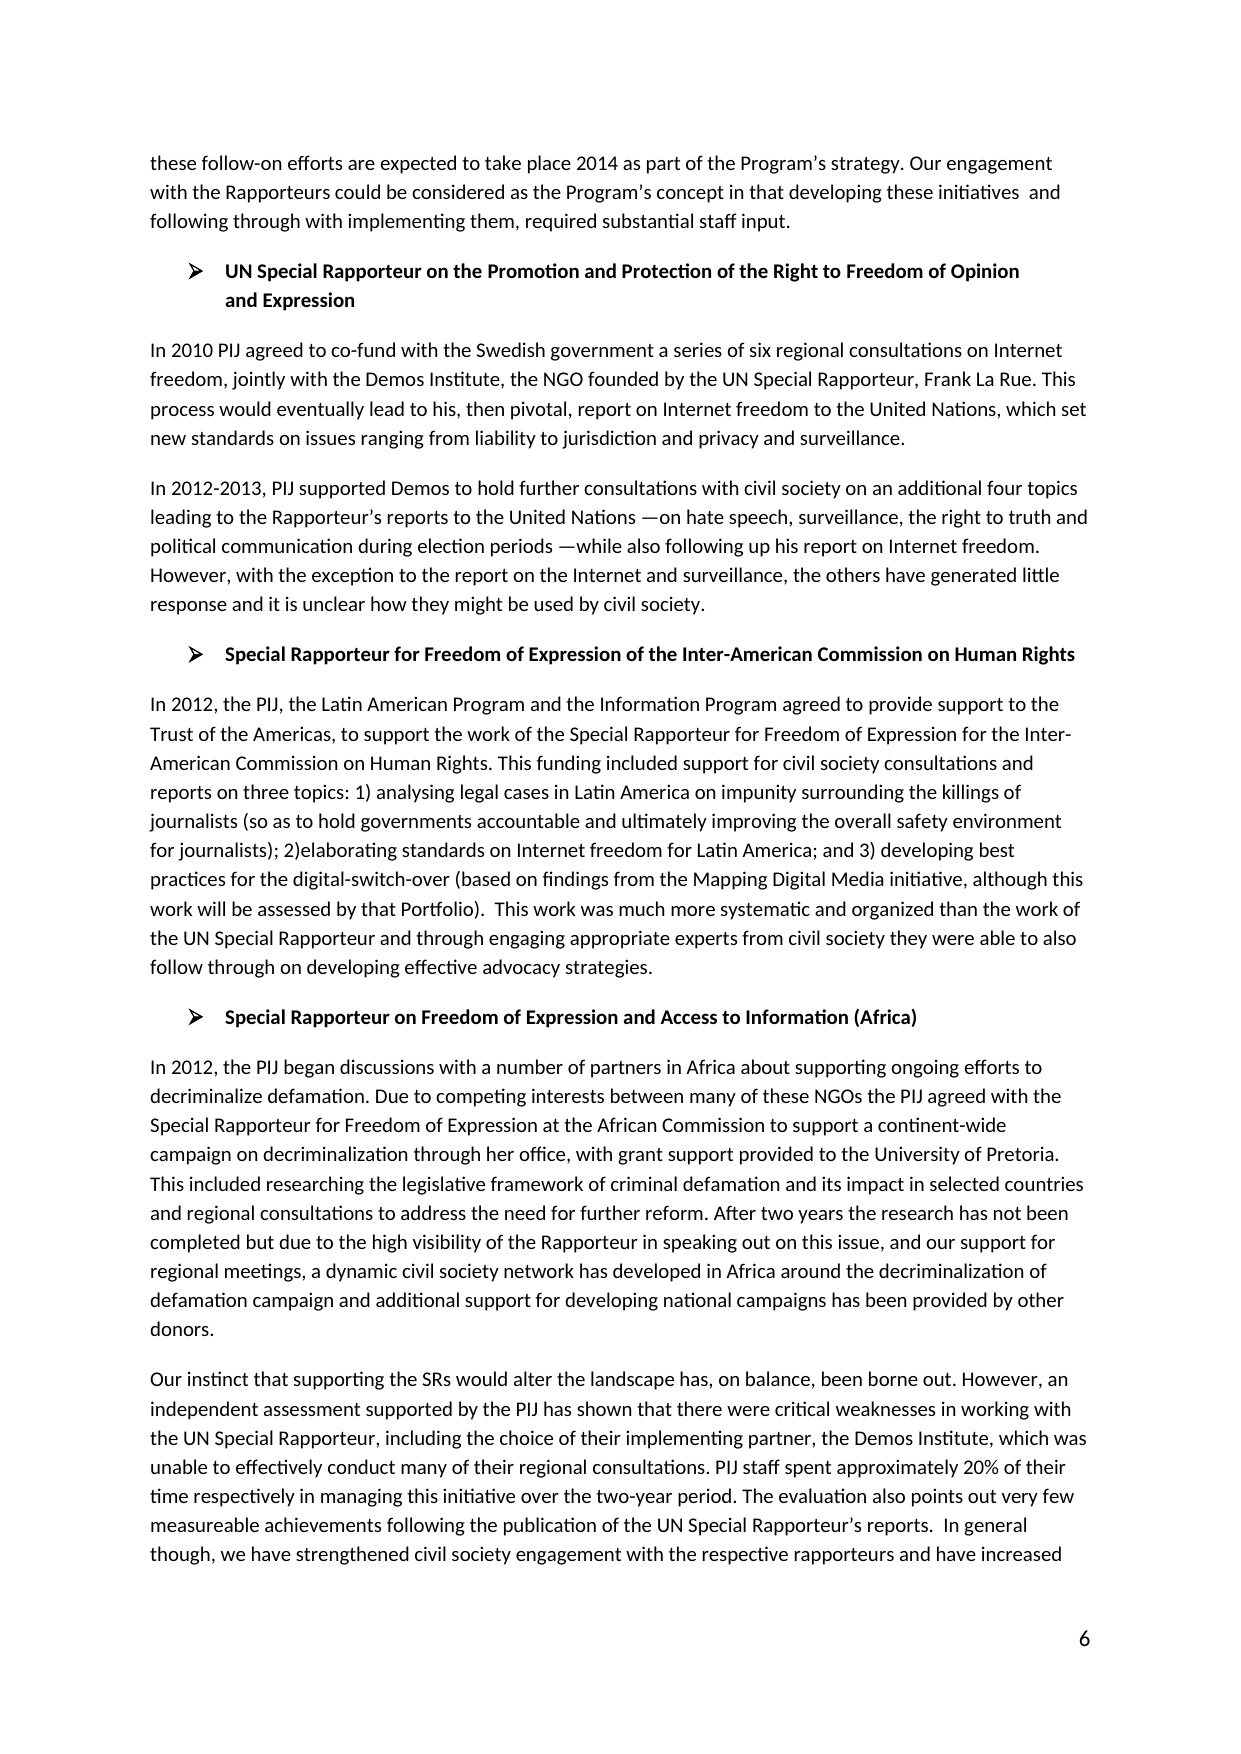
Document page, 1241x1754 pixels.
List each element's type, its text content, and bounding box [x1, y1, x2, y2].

text In 2010 PIJ agreed to co-fund with the Swedish government a series of six regional consultations on Internet freedom, jointly with the Demos Institute, the NGO founded by the UN Special Rapporteur, Frank La Rue. This process would eventually lead to his, then pivotal, report on Internet freedom to the United Nations, which set new standards on issues ranging from liability to jurisdiction and privacy and surveillance. [150, 337, 1090, 450]
text In 2012, the PIJ, the Latin American Program and the Information Program agreed to provide support to the Trust of the Americas, to support the work of the Special Rapporteur for Freedom of Expression for the Inter-American Commission on Human Rights. This funding included support for civil society consultations and reports on three topics: 1) analysing legal cases in Latin America on impunity surrounding the killings of journalists (so as to hold governments accountable and ultimately improving the overall safety environment for journalists); 2)elaborating standards on Internet freedom for Latin America; and 3) developing best practices for the digital-switch-over (based on findings from the Mapping Digital Media initiative, although this work will be assessed by that Portfolio). This work was much more systematic and organized than the work of the UN Special Rapporteur and through engaging appropriate experts from civil society they were able to also follow through on developing effective advocacy strategies. [150, 692, 1090, 979]
list UN Special Rapporteur on the Promotion and Protection of the Right to Freedom of Opinion and Expression [187, 258, 1090, 313]
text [150, 150, 1090, 234]
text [150, 1367, 1090, 1567]
list Special Rapporteur on Freedom of Expression and Access to Information (Africa) [187, 1004, 1090, 1029]
text In 2012-2013, PIJ supported Demos to hold further consultations with civil society on an additional four topics leading to the Rapporteur’s reports to the United Nations —on hate speech, surveillance, the right to truth and political communication during election periods —while also following up his report on Internet freedom. However, with the exception to the report on the Internet and surveillance, the others have generated little response and it is unclear how they might be used by civil society. [150, 475, 1090, 617]
text In 2012, the PIJ began discussions with a number of partners in Africa about supporting ongoing efforts to decriminalize defamation. Due to competing interests between many of these NGOs the PIJ agreed with the Special Rapporteur for Freedom of Expression at the African Commission to support a continent-wide campaign on decriminalization through her office, with grant support provided to the University of Pretoria. This included researching the legislative framework of criminal defamation and its impact in selected countries and regional consultations to address the need for further reform. After two years the research has not been completed but due to the high visibility of the Rapporteur in speaking out on this issue, and our support for regional meetings, a dynamic civil society network has developed in Africa around the decriminalization of defamation campaign and additional support for developing national campaigns has been provided by other donors. [150, 1054, 1090, 1342]
list Special Rapporteur for Freedom of Expression of the Inter-American Commission on Human Rights [187, 642, 1090, 667]
